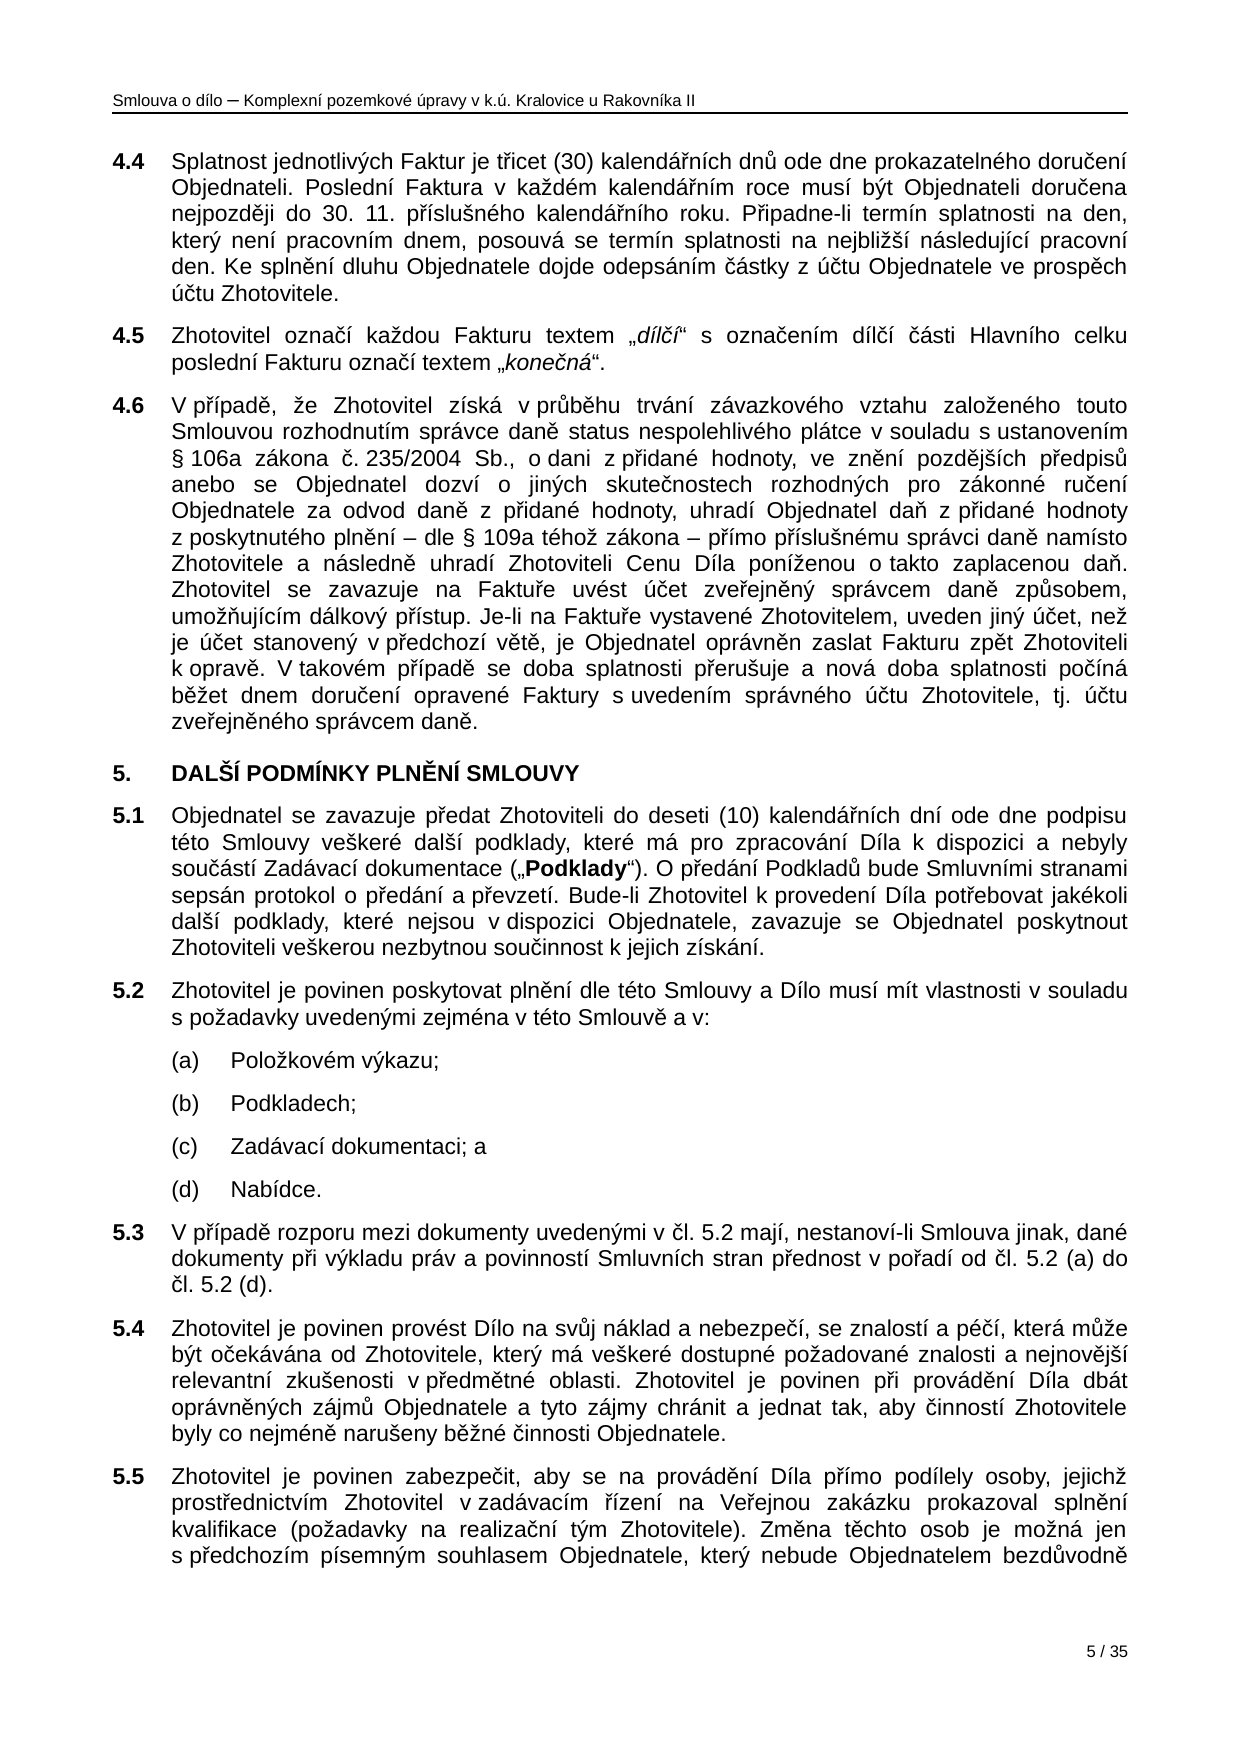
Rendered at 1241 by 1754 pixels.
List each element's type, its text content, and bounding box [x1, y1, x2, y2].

list Nabídce. [171, 1176, 1128, 1202]
text Zhotovitel označí každou Fakturu textem „dílčí“ s označením dílčí části Hlavního celku poslední Fakturu označí textem „konečná“. [112, 322, 1128, 375]
list Položkovém výkazu; [171, 1047, 1128, 1073]
list Podkladech; [171, 1090, 1128, 1116]
text V případě rozporu mezi dokumenty uvedenými v čl. 5.2 mají, nestanoví-li Smlouva jinak, dané dokumenty při výkladu práv a povinností Smluvních stran přednost v pořadí od čl. 5.2 (a) do čl. 5.2 (d). [112, 1219, 1128, 1298]
list Zadávací dokumentaci; a [171, 1133, 1128, 1159]
text V případě, že Zhotovitel získá v průběhu trvání závazkového vztahu založeného touto Smlouvou rozhodnutím správce daně status nespolehlivého plátce v souladu s ustanovením § 106a zákona č. 235/2004 Sb., o dani z přidané hodnoty, ve znění pozdějších předpisů anebo se Objednatel dozví o jiných skutečnostech rozhodných pro zákonné ručení Objednatele za odvod daně z přidané hodnoty, uhradí Objednatel daň z přidané hodnoty z poskytnutého plnění – dle § 109a téhož zákona – přímo příslušnému správci daně namísto Zhotovitele a následně uhradí Zhotoviteli Cenu Díla poníženou o takto zaplacenou daň. Zhotovitel se zavazuje na Faktuře uvést účet zveřejněný správcem daně způsobem, umožňujícím dálkový přístup. Je-li na Faktuře vystavené Zhotovitelem, uveden jiný účet, než je účet stanovený v předchozí větě, je Objednatel oprávněn zaslat Fakturu zpět Zhotoviteli k opravě. V takovém případě se doba splatnosti přerušuje a nová doba splatnosti počíná běžet dnem doručení opravené Faktury s uvedením správného účtu Zhotovitele, tj. účtu zveřejněného správcem daně. [112, 392, 1128, 734]
text Splatnost jednotlivých Faktur je třicet (30) kalendářních dnů ode dne prokazatelného doručení Objednateli. Poslední Faktura v každém kalendářním roce musí být Objednateli doručena nejpozději do 30. 11. příslušného kalendářního roku. Připadne-li termín splatnosti na den, který není pracovním dnem, posouvá se termín splatnosti na nejbližší následující pracovní den. Ke splnění dluhu Objednatele dojde odepsáním částky z účtu Objednatele ve prospěch účtu Zhotovitele. [112, 148, 1128, 306]
text Objednatel se zavazuje předat Zhotoviteli do deseti (10) kalendářních dní ode dne podpisu této Smlouvy veškeré další podklady, které má pro zpracování Díla k dispozici a nebyly součástí Zadávací dokumentace („Podklady“). O předání Podkladů bude Smluvními stranami sepsán protokol o předání a převzetí. Bude-li Zhotovitel k provedení Díla potřebovat jakékoli další podklady, které nejsou v dispozici Objednatele, zavazuje se Objednatel poskytnout Zhotoviteli veškerou nezbytnou součinnost k jejich získání. [112, 802, 1128, 961]
text Další podmínky Plnění smlouvy [112, 759, 1128, 786]
text Zhotovitel je povinen poskytovat plnění dle této Smlouvy a Dílo musí mít vlastnosti v souladu s požadavky uvedenými zejména v této Smlouvě a v: [112, 977, 1128, 1030]
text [112, 1463, 1128, 1568]
text Zhotovitel je povinen provést Dílo na svůj náklad a nebezpečí, se znalostí a péčí, která může být očekávána od Zhotovitele, který má veškeré dostupné požadované znalosti a nejnovější relevantní zkušenosti v předmětné oblasti. Zhotovitel je povinen při provádění Díla dbát oprávněných zájmů Objednatele a tyto zájmy chránit a jednat tak, aby činností Zhotovitele byly co nejméně narušeny běžné činnosti Objednatele. [112, 1314, 1128, 1446]
